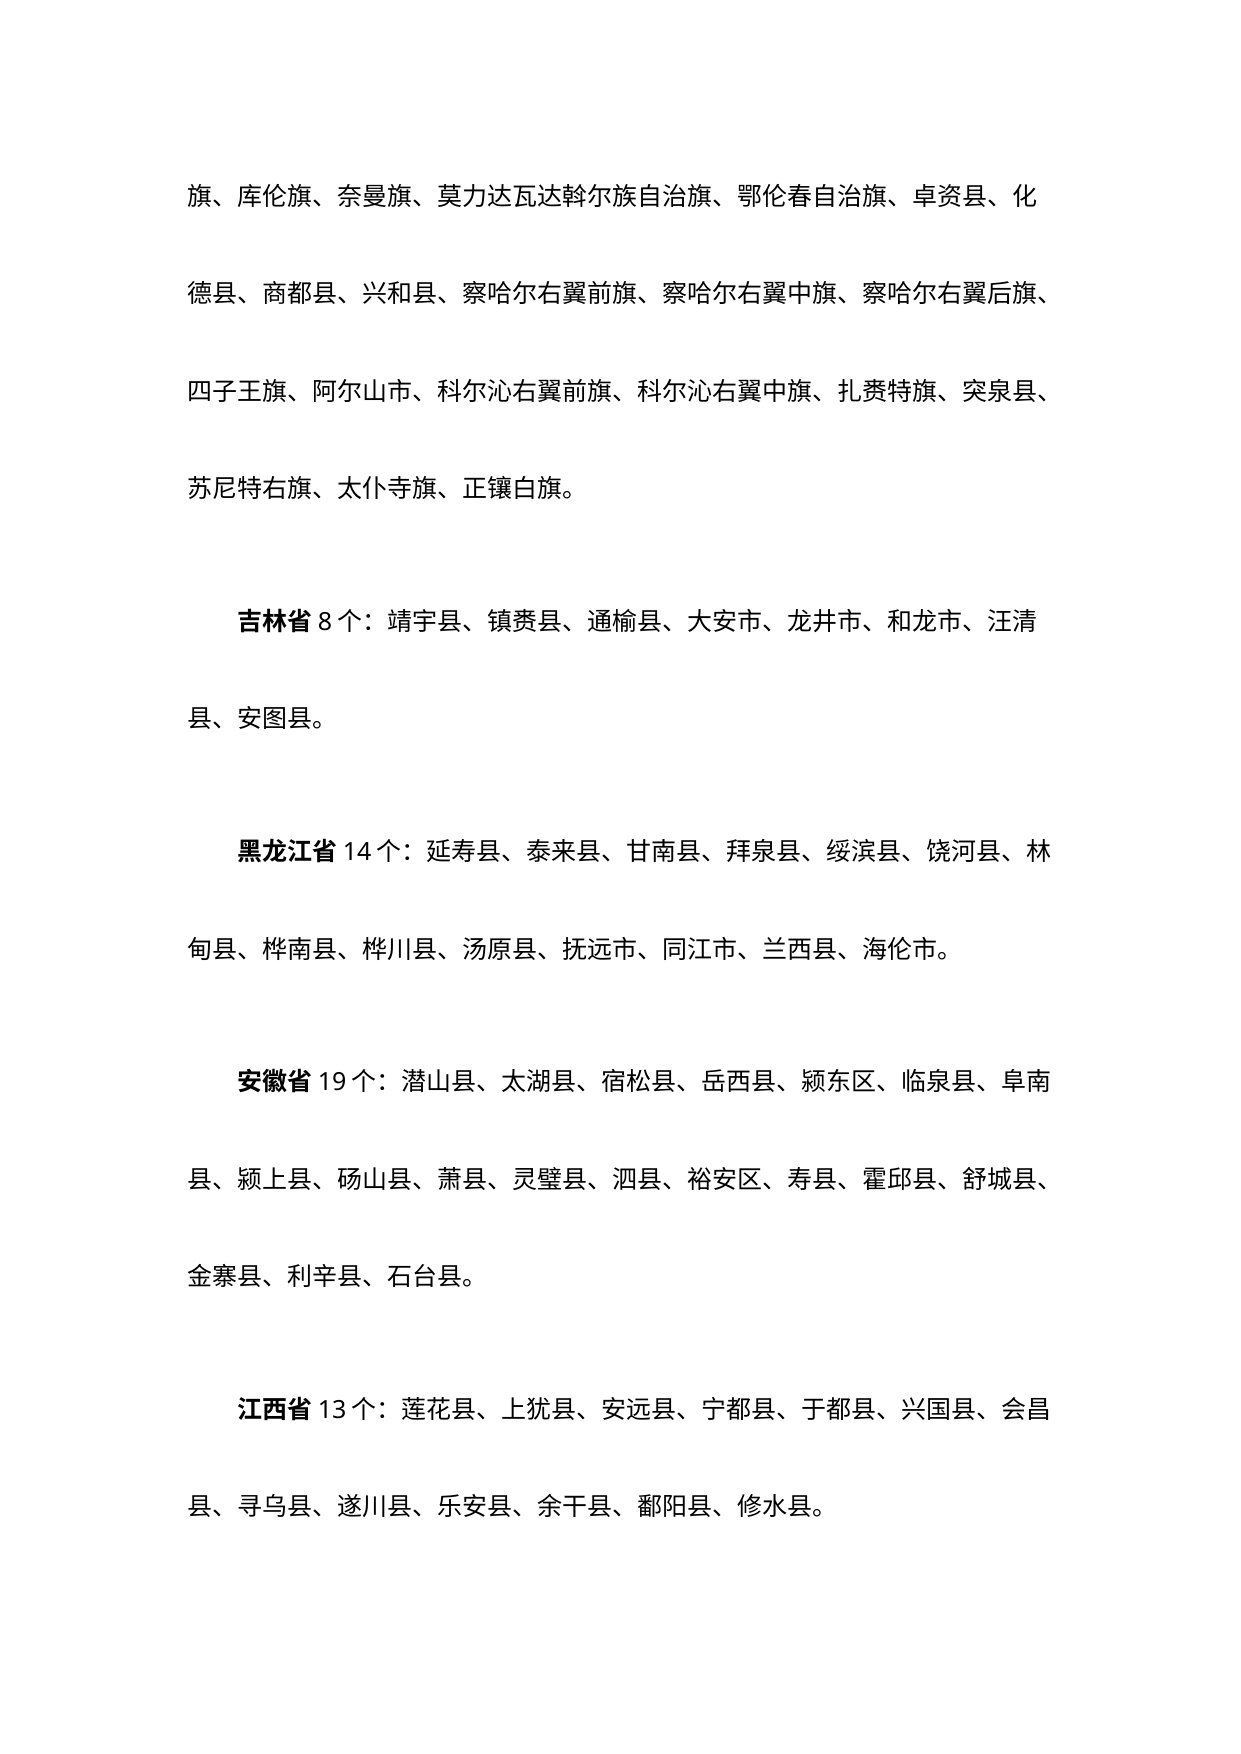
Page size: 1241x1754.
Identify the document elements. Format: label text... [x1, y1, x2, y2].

text 安徽省19个：潜山县、太湖县、宿松县、岳西县、颍东区、临泉县、阜南县、颍上县、砀山县、萧县、灵璧县、泗县、裕安区、寿县、霍邱县、舒城县、金寨县、利辛县、石台县。 [187, 1047, 1053, 1307]
text 黑龙江省14个：延寿县、泰来县、甘南县、拜泉县、绥滨县、饶河县、林甸县、桦南县、桦川县、汤原县、抚远市、同江市、兰西县、海伦市。 [187, 817, 1053, 980]
text 吉林省8个：靖宇县、镇赉县、通榆县、大安市、龙井市、和龙市、汪清县、安图县。 [187, 587, 1053, 749]
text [187, 162, 1053, 519]
text 江西省13个：莲花县、上犹县、安远县、宁都县、于都县、兴国县、会昌县、寻乌县、遂川县、乐安县、余干县、鄱阳县、修水县。 [187, 1375, 1053, 1537]
